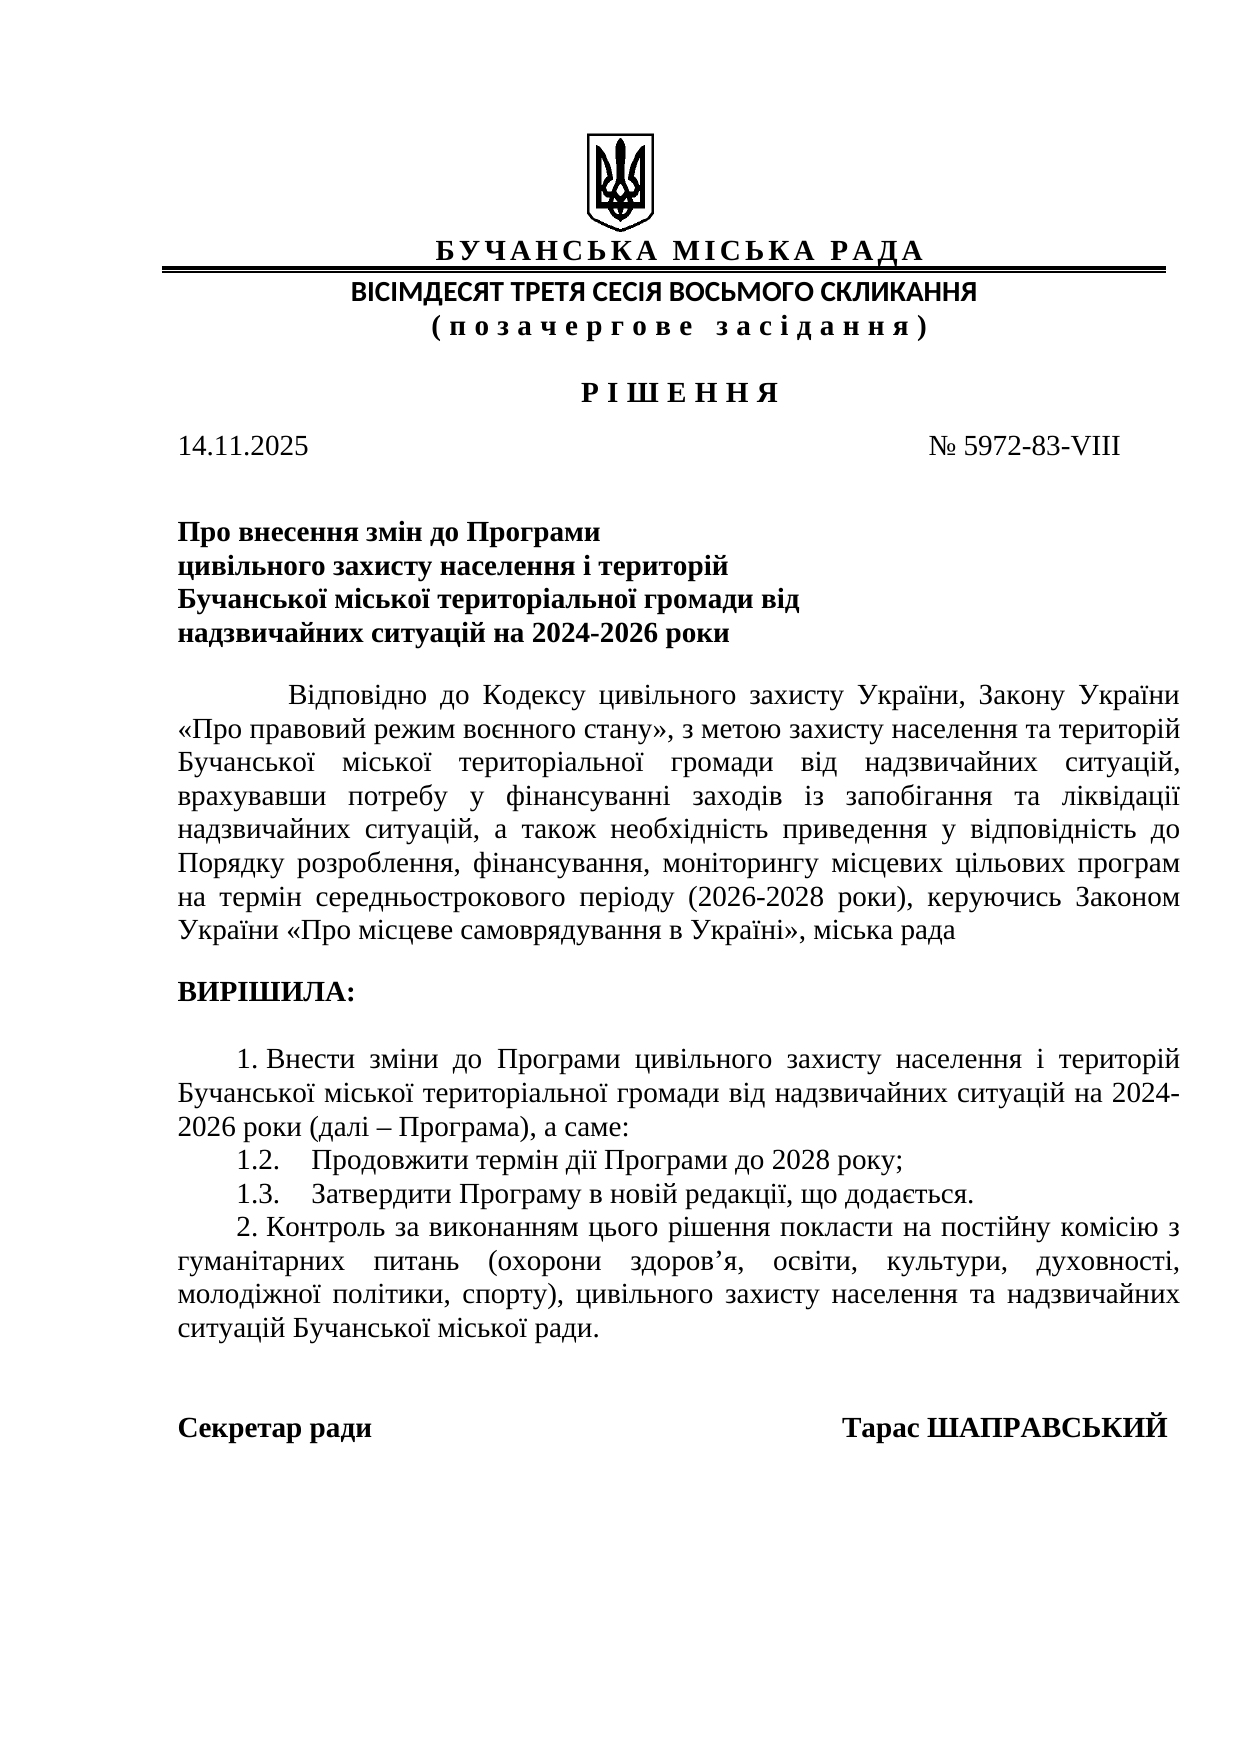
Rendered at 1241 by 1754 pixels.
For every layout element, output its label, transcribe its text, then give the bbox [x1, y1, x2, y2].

text ВИРІШИЛА: [177, 974, 1181, 1008]
text Відповідно до Кодексу цивільного захисту України, Закону України «Про правовий режим воєнного стану», з метою захисту населення та територій Бучанської міської територіальної громади від надзвичайних ситуацій, врахувавши потребу у фінансуванні заходів із запобігання та ліквідації надзвичайних ситуацій, а також необхідність приведення у відповідність до Порядку розроблення, фінансування, моніторингу місцевих цільових програм на термін середньострокового періоду (2026-2028 роки), керуючись Законом України «Про місцеве самоврядування в Україні», міська рада [177, 677, 1181, 946]
text Секретар ради Тарас ШАПРАВСЬКИЙ [177, 1411, 1181, 1444]
list Контроль за виконанням цього рішення покласти на постійну комісію з гуманітарних питань (охорони здоров’я, освіти, культури, духовності, молодіжної політики, спорту), цивільного захисту населення та надзвичайних ситуацій Бучанської міської ради. [177, 1209, 1181, 1343]
text цивільного захисту населення і територій Бучанської міської територіальної громади від надзвичайних ситуацій на 2024-2026 роки [177, 548, 881, 649]
list Продовжити термін дії Програми до 2028 року; [236, 1142, 1181, 1176]
text БУЧАНСЬКА МІСЬКА РАДА [177, 233, 1181, 266]
subtitle 14.11.2025 № 5972-83-VIII [177, 428, 1181, 462]
list Затвердити Програму в новій редакції, що додається. [236, 1176, 1181, 1209]
text Про внесення змін до Програми [177, 514, 881, 548]
picture [585, 132, 656, 233]
text (позачергове засідання) [177, 308, 1181, 342]
text РІШЕННЯ [177, 375, 1181, 409]
table_header ВІСІМДЕСЯТ ТРЕТЯ СЕСІЯ ВОСЬМОГО СКЛИКАННЯ [162, 273, 1166, 308]
list Внести зміни до Програми цивільного захисту населення і територій Бучанської міської територіальної громади від надзвичайних ситуацій на 2024-2026 роки (далі – Програма), а саме: [177, 1042, 1181, 1142]
